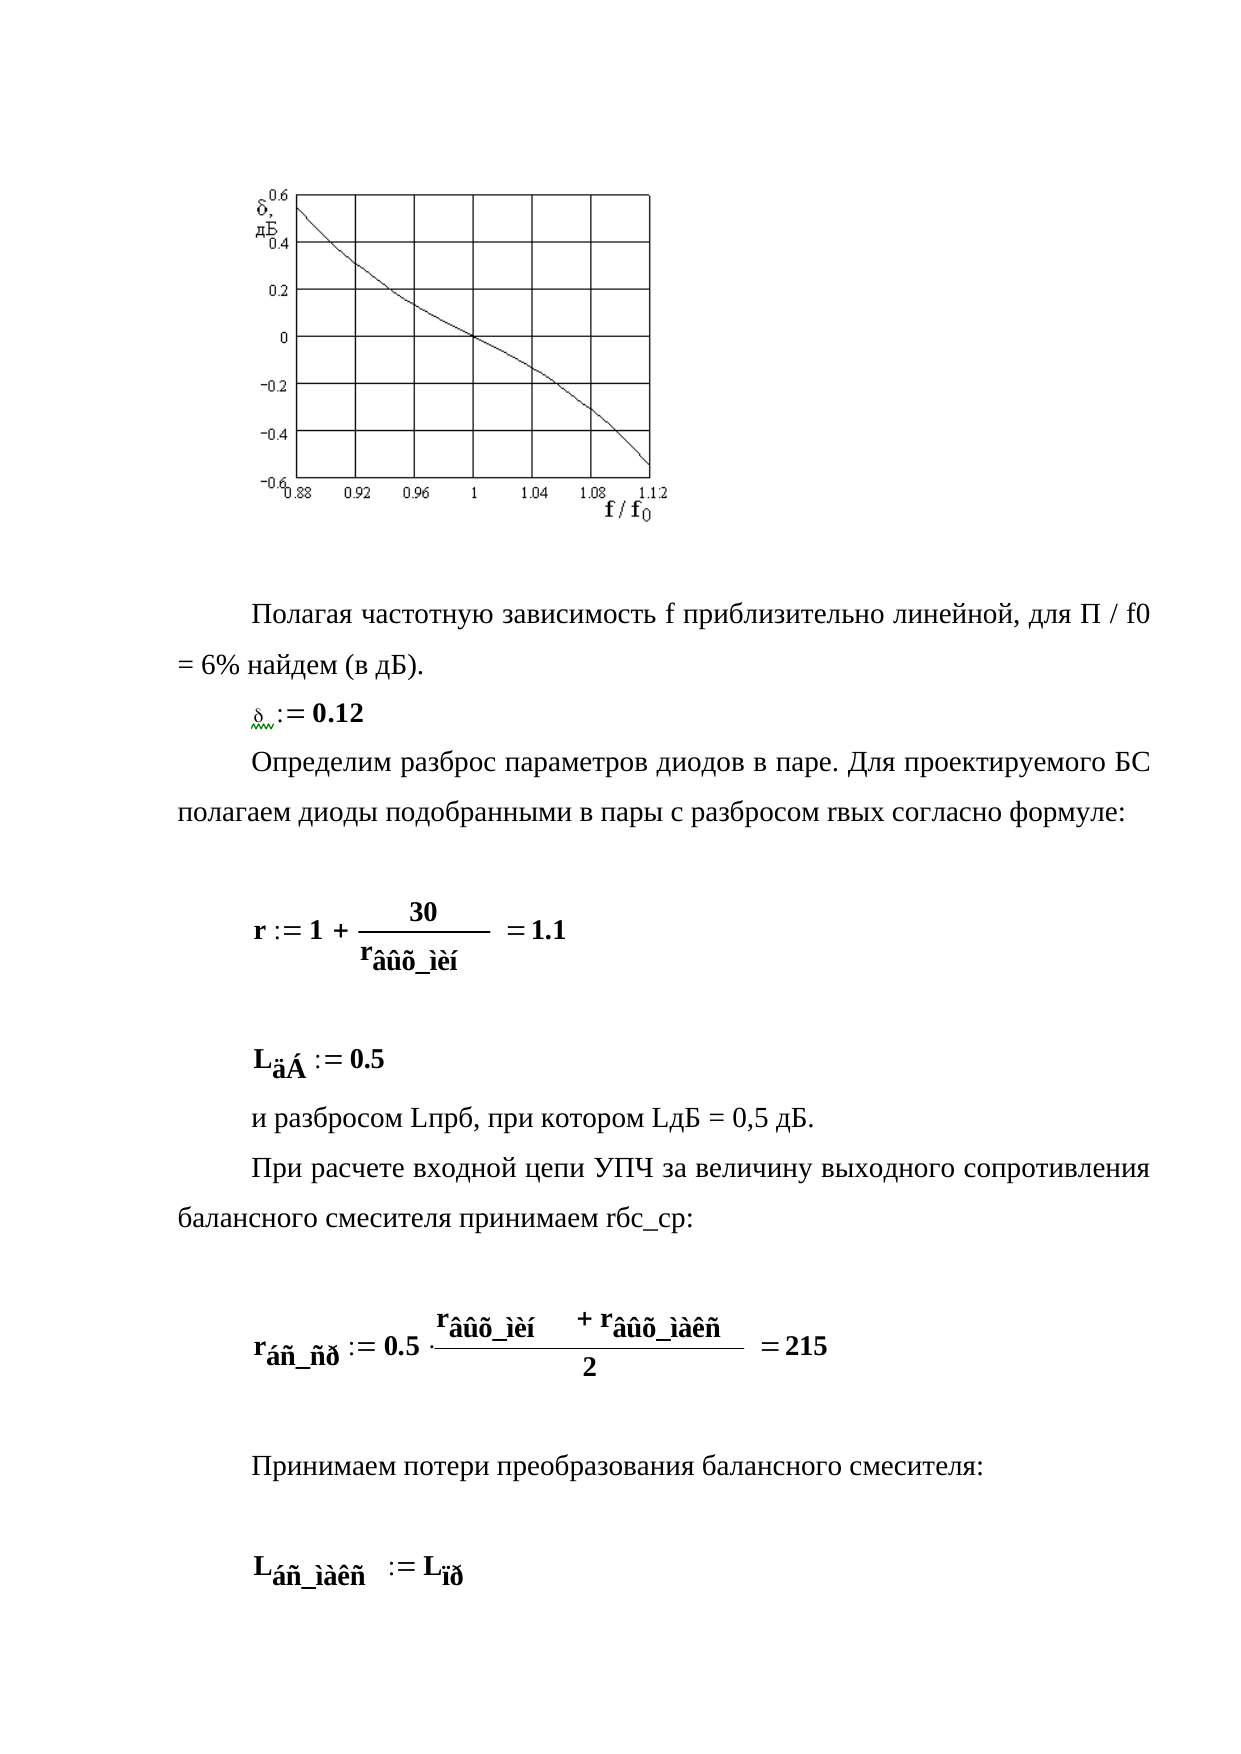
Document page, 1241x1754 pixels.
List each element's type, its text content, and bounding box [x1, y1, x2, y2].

text Полагая частотную зависимость f приблизительно линейной, для П / f0 = 6% найдем (в дБ). [177, 597, 1152, 680]
text Принимаем потери преобразования балансного смесителя: [177, 1448, 1152, 1482]
text и разбросом Lпрб, при котором LдБ = 0,5 дБ. [177, 1100, 1152, 1133]
text При расчете входной цепи УПЧ за величину выходного сопротивления балансного смесителя принимаем rбс_ср: [177, 1150, 1152, 1234]
picture [251, 177, 683, 533]
text Определим разброс параметров диодов в паре. Для проектируемого БС полагаем диоды подобранными в пары с разбросом rвых согласно формуле: [177, 744, 1152, 828]
